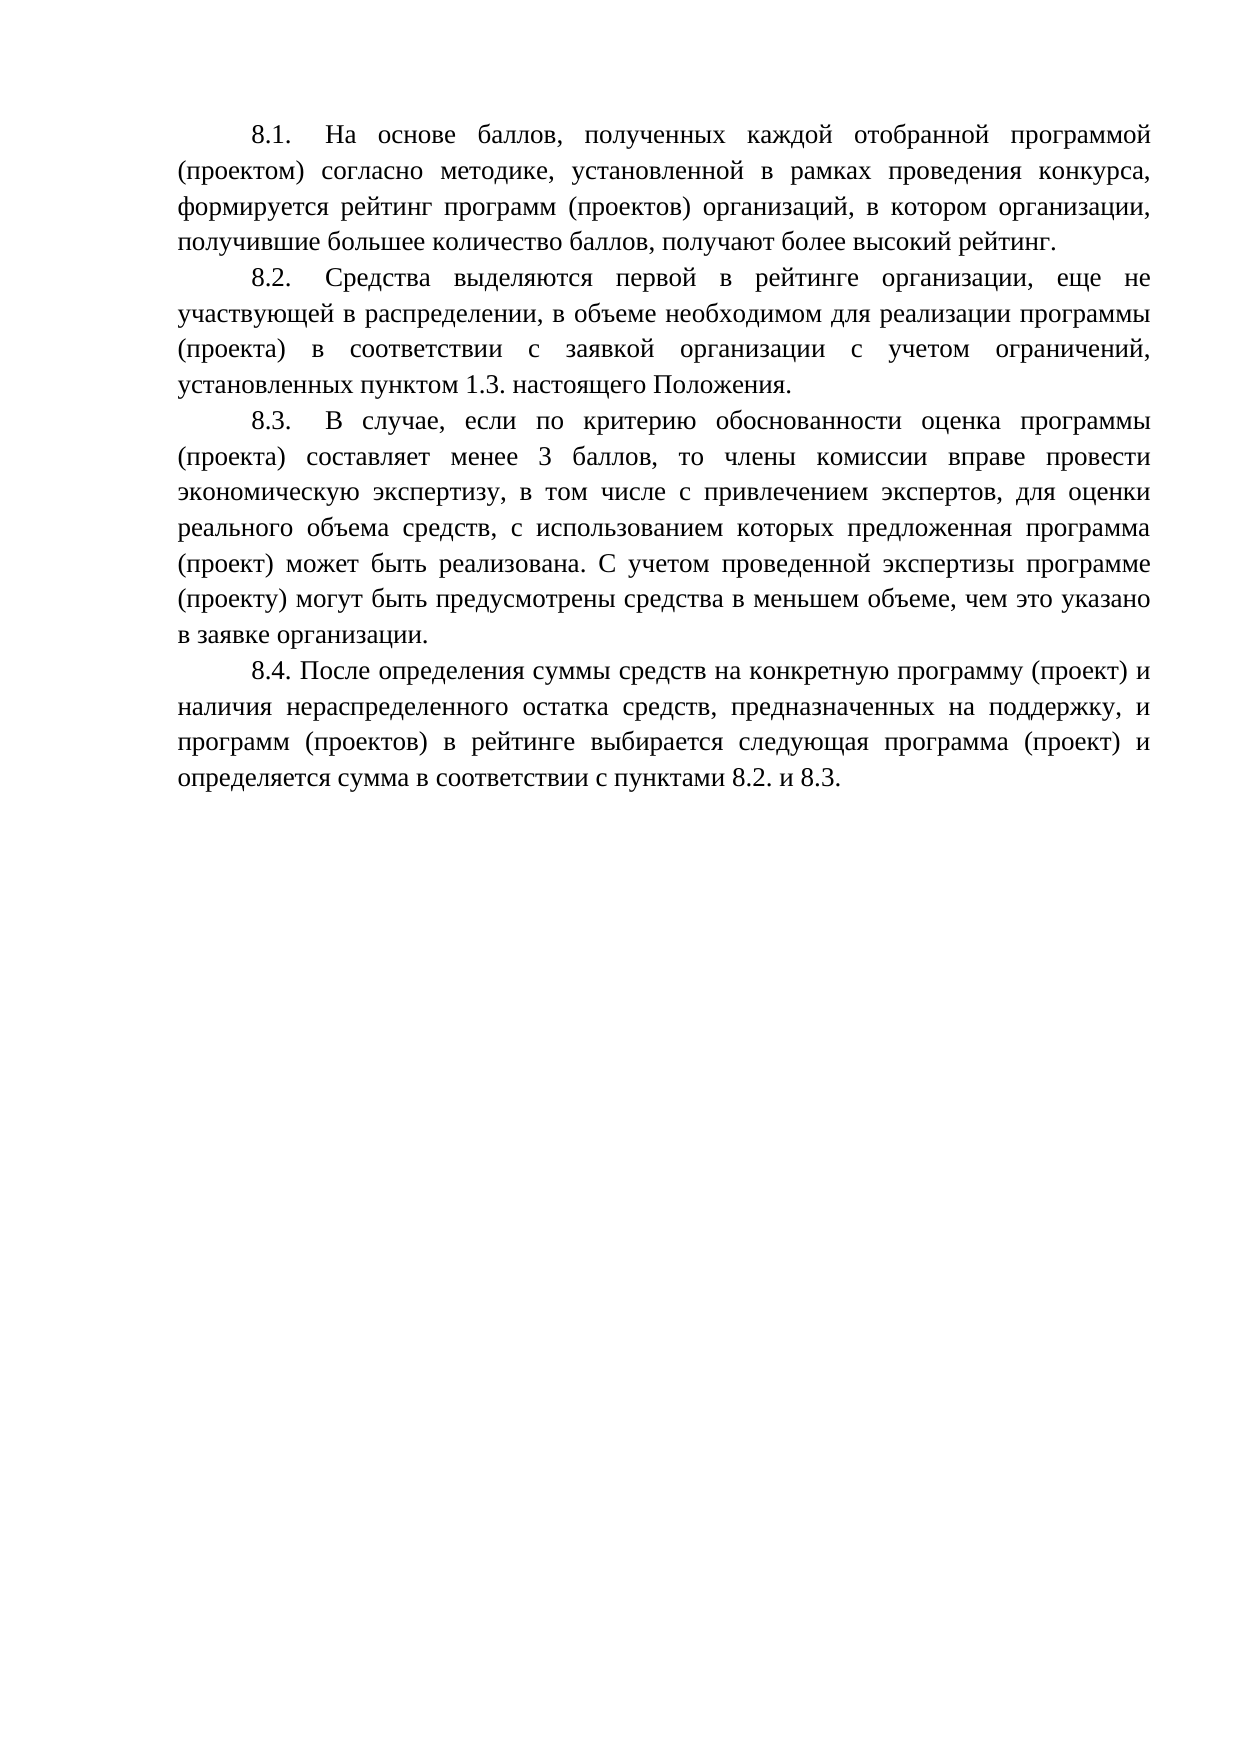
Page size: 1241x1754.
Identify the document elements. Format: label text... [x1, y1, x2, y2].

text 8.3. В случае, если по критерию обоснованности оценка программы (проекта) составляет менее 3 баллов, то члены комиссии вправе провести экономическую экспертизу, в том числе с привлечением экспертов, для оценки реального объема средств, с использованием которых предложенная программа (проект) может быть реализована. С учетом проведенной экспертизы программе (проекту) могут быть предусмотрены средства в меньшем объеме, чем это указано в заявке организации. [177, 404, 1152, 649]
text 8.4. После определения суммы средств на конкретную программу (проект) и наличия нераспределенного остатка средств, предназначенных на поддержку, и программ (проектов) в рейтинге выбирается следующая программа (проект) и определяется сумма в соответствии с пунктами 8.2. и 8.3. [177, 654, 1152, 792]
text 8.2. Средства выделяются первой в рейтинге организации, еще не участвующей в распределении, в объеме необходимом для реализации программы (проекта) в соответствии с заявкой организации с учетом ограничений, установленных пунктом 1.3. настоящего Положения. [177, 261, 1152, 399]
text 8.1. На основе баллов, полученных каждой отобранной программой (проектом) согласно методике, установленной в рамках проведения конкурса, формируется рейтинг программ (проектов) организаций, в котором организации, получившие большее количество баллов, получают более высокий рейтинг. [177, 118, 1152, 256]
